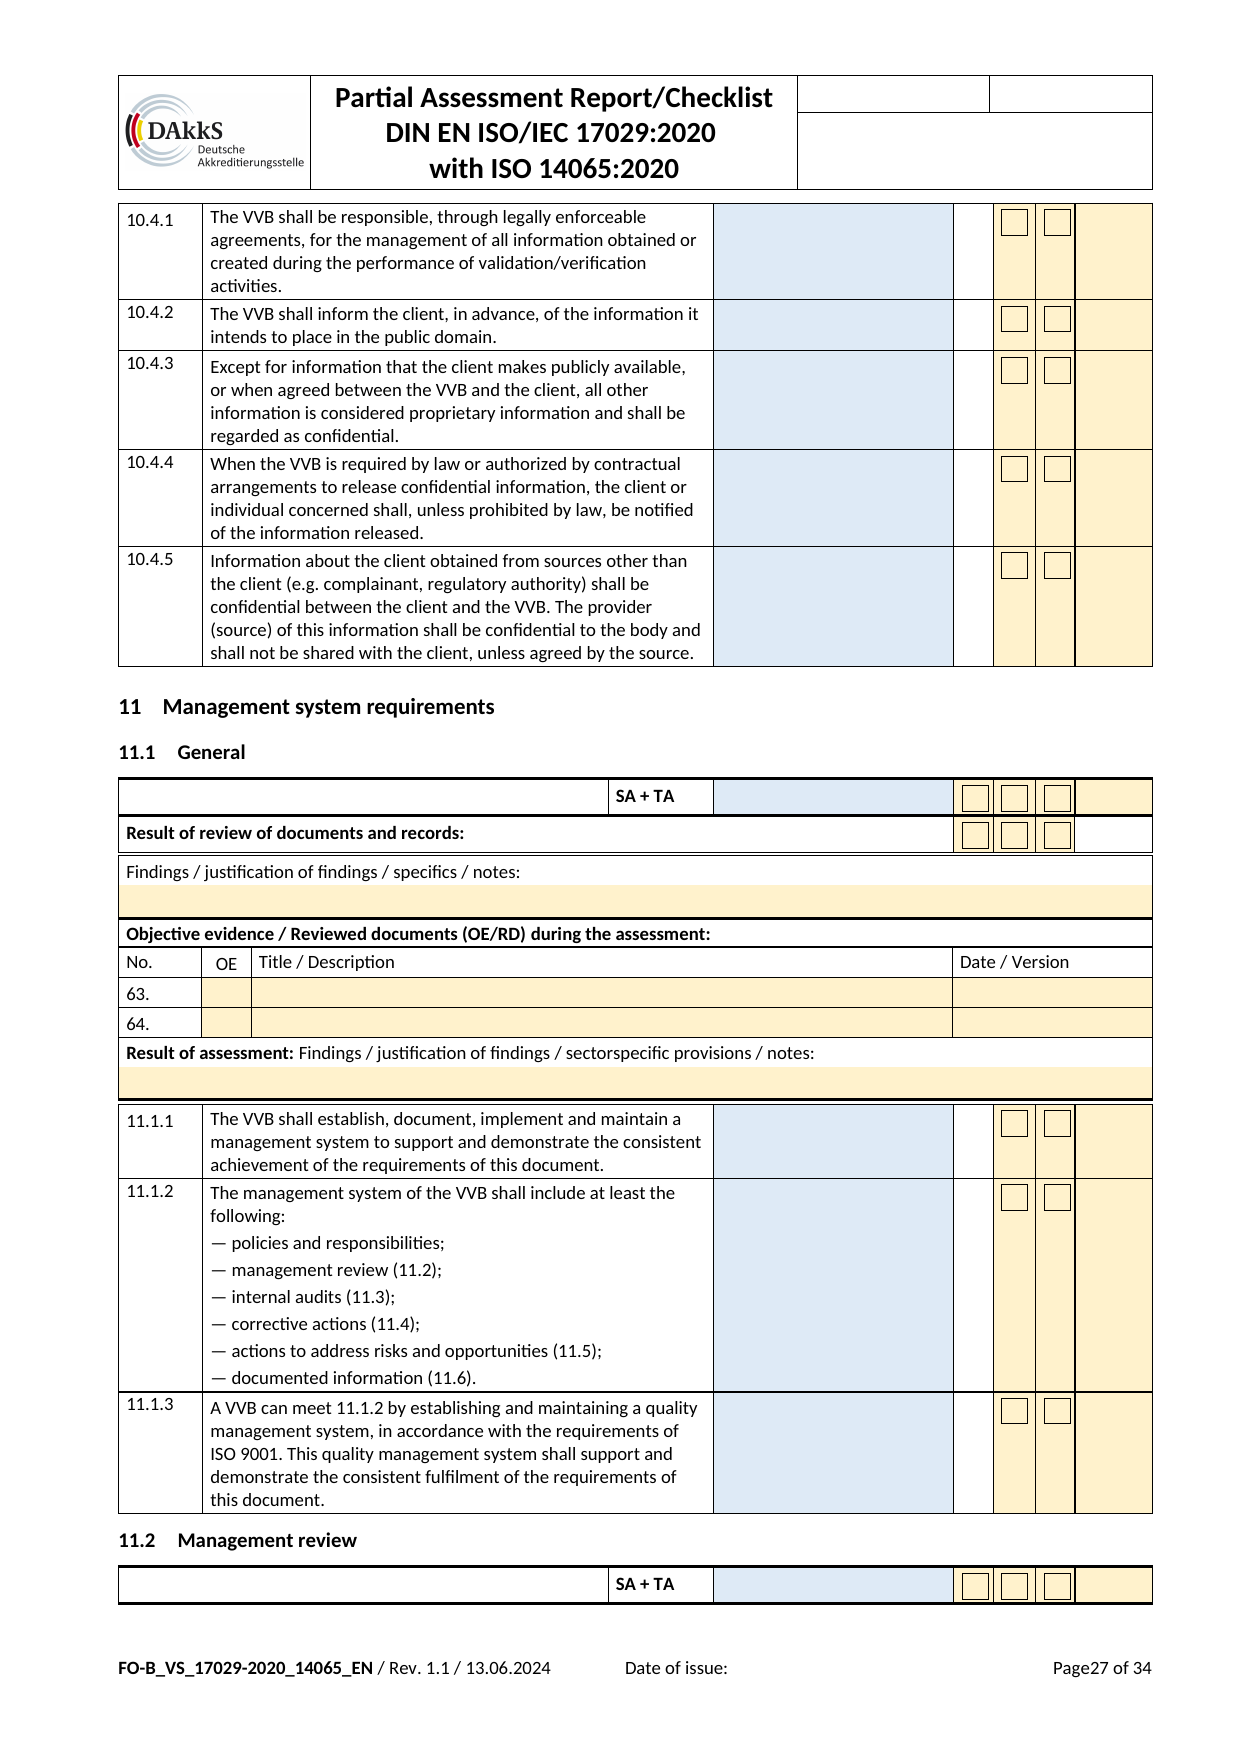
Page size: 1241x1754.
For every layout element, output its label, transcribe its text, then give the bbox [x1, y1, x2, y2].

table_cell The management system of the VVB shall include at least the following: — policies and responsibilities; — management review (11.2); — internal audits (11.3); — corrective actions (11.4); — actions to address risks and opportunities (11.5); — documented information (11.6). [203, 1179, 713, 1391]
table_cell [1076, 1179, 1152, 1391]
table_header 10.4.1 [119, 204, 202, 299]
table_cell Title / Description [252, 948, 952, 977]
table_cell [1076, 547, 1152, 666]
table_header [994, 204, 1035, 299]
table_header [1076, 780, 1152, 814]
table_header [994, 780, 1035, 814]
table_cell [1036, 300, 1074, 350]
table_header [714, 204, 953, 299]
table_header [994, 1105, 1035, 1178]
table_header [1036, 780, 1074, 814]
table_header The VVB shall establish, document, implement and maintain a management system to support and demonstrate the consistent achievement of the requirements of this document. [203, 1105, 713, 1178]
table_header [1036, 204, 1074, 299]
table_cell [994, 1179, 1035, 1391]
subtitle 11.2 Management review [118, 1527, 1152, 1552]
table_cell [714, 1179, 953, 1391]
picture [124, 93, 306, 171]
table_cell [1036, 817, 1074, 852]
table_cell [953, 978, 1152, 1007]
table_cell Result of assessment: Findings / justification of findings / sectorspecific provisions / notes: [119, 1038, 1152, 1067]
table_cell [1036, 1179, 1074, 1391]
table_header [1036, 1568, 1074, 1602]
table_cell [1076, 300, 1152, 350]
table_cell [994, 300, 1035, 350]
table_header SA + TA [609, 1568, 713, 1602]
table_cell [1075, 817, 1152, 852]
table_cell [202, 978, 251, 1007]
table_cell [1036, 1393, 1074, 1513]
table_cell 11.1.3 [119, 1393, 202, 1513]
table_cell Except for information that the client makes publicly available, or when agreed between the VVB and the client, all other information is considered proprietary information and shall be regarded as confidential. [203, 351, 713, 449]
table_cell [994, 351, 1035, 449]
table_cell [953, 1008, 1152, 1037]
table_cell [1076, 351, 1152, 449]
table_cell [994, 547, 1035, 666]
table_header [1076, 1568, 1152, 1602]
table_cell [954, 1179, 993, 1391]
table_header [119, 1568, 608, 1602]
table_cell [954, 547, 993, 666]
table_header [1076, 204, 1152, 299]
table_cell [994, 1393, 1035, 1513]
table_header [714, 1568, 953, 1602]
table_header [994, 1568, 1035, 1602]
table_cell [252, 1008, 952, 1037]
table_cell [119, 885, 1152, 917]
table_cell [954, 351, 993, 449]
table_cell [119, 1008, 201, 1037]
subtitle 11 Management system requirements [118, 692, 1152, 720]
table_cell Information about the client obtained from sources other than the client (e.g. complainant, regulatory authority) shall be confidential between the client and the VVB. The provider (source) of this information shall be confidential to the body and shall not be shared with the client, unless agreed by the source. [203, 547, 713, 666]
table_header [954, 1105, 993, 1178]
table_cell [714, 547, 953, 666]
table_cell [1036, 547, 1074, 666]
table_cell Result of review of documents and records: [119, 817, 953, 852]
table_cell [714, 351, 953, 449]
table_cell [714, 300, 953, 350]
table_header [954, 204, 993, 299]
table_header [954, 1568, 993, 1602]
table_cell No. [119, 948, 201, 977]
table_cell [954, 300, 993, 350]
table_cell [714, 450, 953, 546]
table_cell 11.1.2 [119, 1179, 202, 1391]
table_cell 10.4.2 [119, 300, 202, 350]
subtitle 11.1 General [118, 739, 1152, 764]
table_cell [202, 1008, 251, 1037]
table_cell A VVB can meet 11.1.2 by establishing and maintaining a quality management system, in accordance with the requirements of ISO 9001. This quality management system shall support and demonstrate the consistent fulfilment of the requirements of this document. [203, 1393, 713, 1513]
table_header [1076, 1105, 1152, 1178]
table_header SA + TA [609, 780, 713, 814]
table_cell [1076, 450, 1152, 546]
table_cell [119, 978, 201, 1007]
table_cell [994, 817, 1035, 852]
table_header [714, 1105, 953, 1178]
table_cell [954, 450, 993, 546]
table_cell OE [202, 948, 251, 977]
table_header The VVB shall be responsible, through legally enforceable agreements, for the management of all information obtained or created during the performance of validation/verification activities. [203, 204, 713, 299]
table_header [119, 780, 608, 814]
table_cell 10.4.4 [119, 450, 202, 546]
table_cell [1036, 450, 1074, 546]
table_header [954, 780, 993, 814]
table_cell [994, 450, 1035, 546]
table_header [1036, 1105, 1074, 1178]
table_cell [714, 1393, 953, 1513]
table_cell [119, 1067, 1152, 1098]
table_cell 10.4.5 [119, 547, 202, 666]
table_header Findings / justification of findings / specifics / notes: [119, 856, 1152, 885]
table_header [714, 780, 953, 814]
table_cell 10.4.3 [119, 351, 202, 449]
table_cell [1076, 1393, 1152, 1513]
table_cell [1036, 351, 1074, 449]
table_cell Objective evidence / Reviewed documents (OE/RD) during the assessment: [119, 920, 1152, 946]
table_cell [954, 1393, 993, 1513]
table_header 11.1.1 [119, 1105, 202, 1178]
table_cell When the VVB is required by law or authorized by contractual arrangements to release confidential information, the client or individual concerned shall, unless prohibited by law, be notified of the information released. [203, 450, 713, 546]
table_cell Date / Version [953, 948, 1152, 977]
table_cell The VVB shall inform the client, in advance, of the information it intends to place in the public domain. [203, 300, 713, 350]
table_cell [954, 817, 993, 852]
table_cell [252, 978, 952, 1007]
